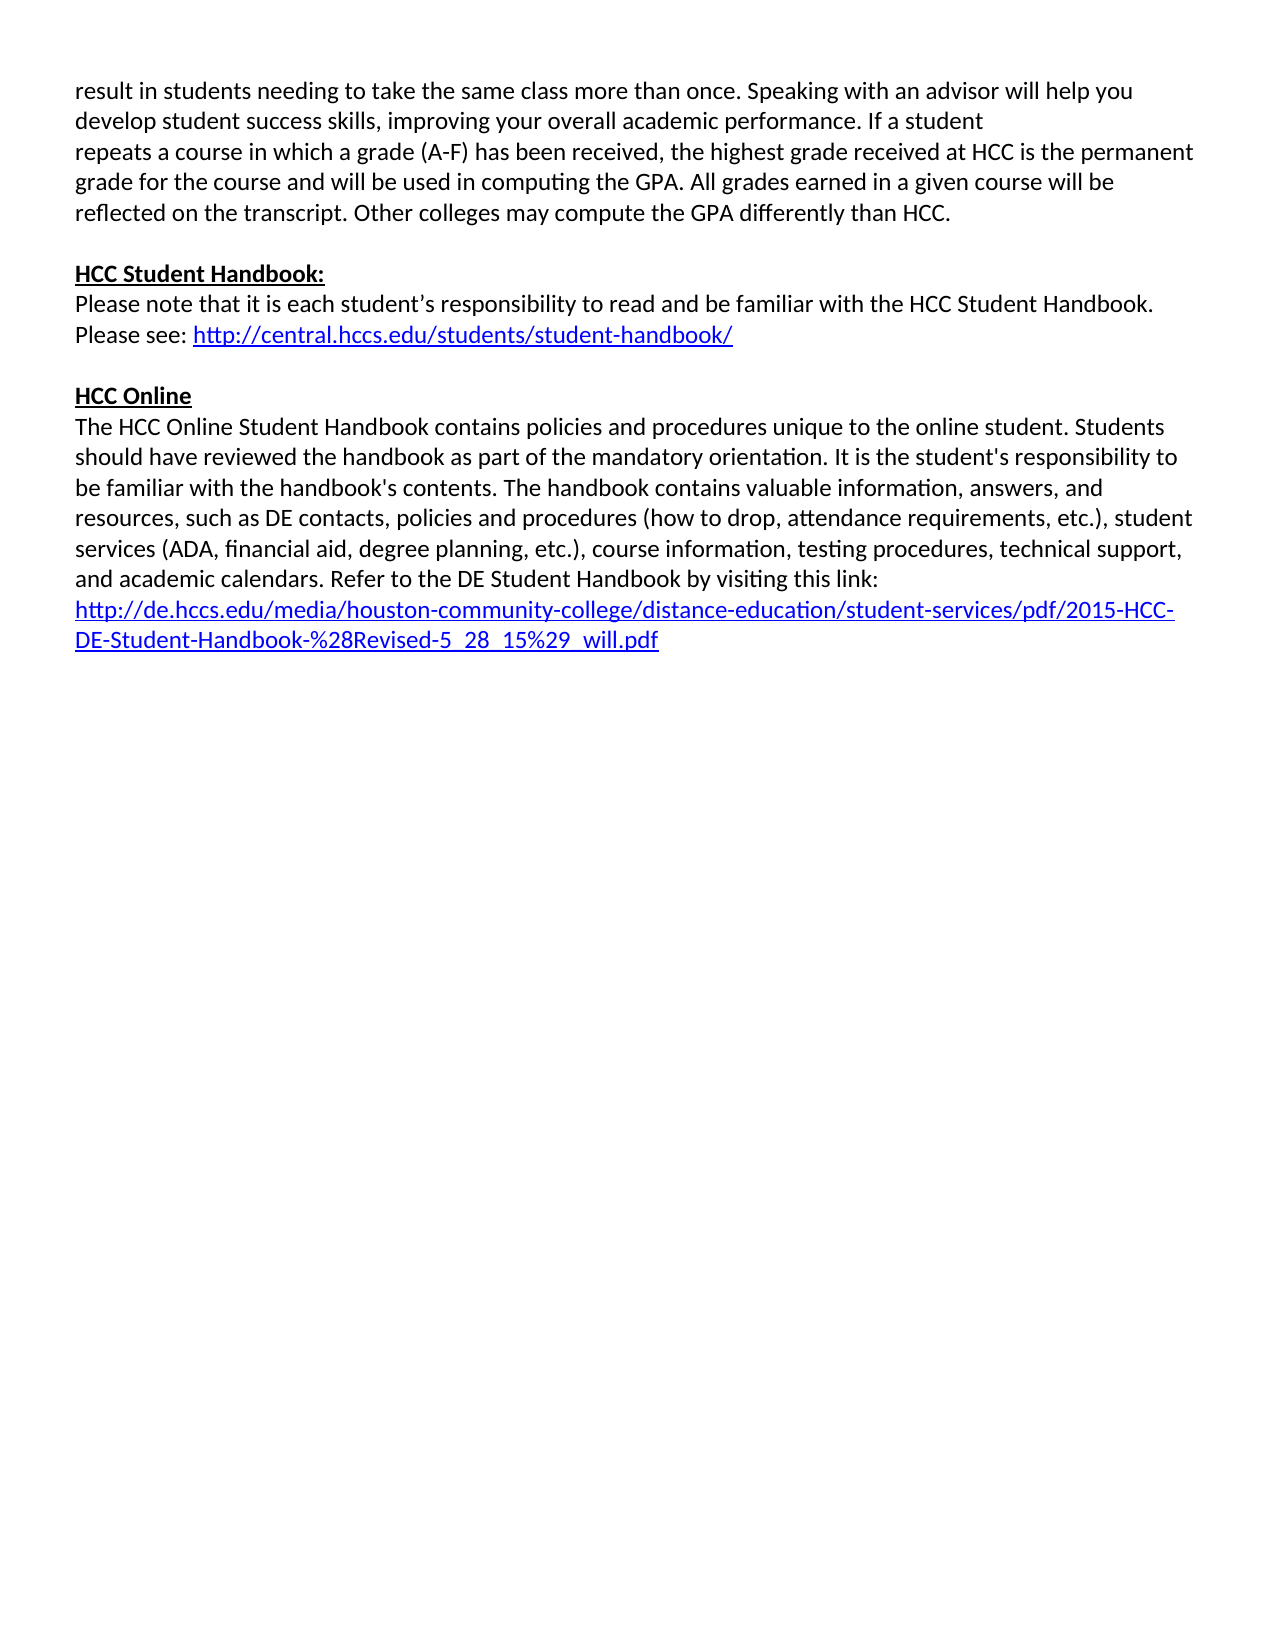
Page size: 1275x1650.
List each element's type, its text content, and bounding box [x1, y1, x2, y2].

text http://de.hccs.edu/media/houston-community-college/distance-education/student-services/pdf/2015-HCC-DE-Student-Handbook-%28Revised-5_28_15%29_will.pdf [75, 594, 1200, 655]
text HCC Student Handbook: [75, 258, 1200, 289]
text The HCC Online Student Handbook contains policies and procedures unique to the online student. Students should have reviewed the handbook as part of the mandatory orientation. It is the student's responsibility to be familiar with the handbook's contents. The handbook contains valuable information, answers, and resources, such as DE contacts, policies and procedures (how to drop, attendance requirements, etc.), student services (ADA, financial aid, degree planning, etc.), course information, testing procedures, technical support, and academic calendars. Refer to the DE Student Handbook by visiting this link: [75, 411, 1200, 594]
text result in students needing to take the same class more than once. Speaking with an advisor will help you develop student success skills, improving your overall academic performance. If a student [75, 75, 1200, 136]
text Please note that it is each student’s responsibility to read and be familiar with the HCC Student Handbook. Please see: http://central.hccs.edu/students/student-handbook/ [75, 289, 1200, 350]
text HCC Online [75, 380, 1200, 411]
text repeats a course in which a grade (A-F) has been received, the highest grade received at HCC is the permanent grade for the course and will be used in computing the GPA. All grades earned in a given course will be reflected on the transcript. Other colleges may compute the GPA differently than HCC. [75, 136, 1200, 228]
